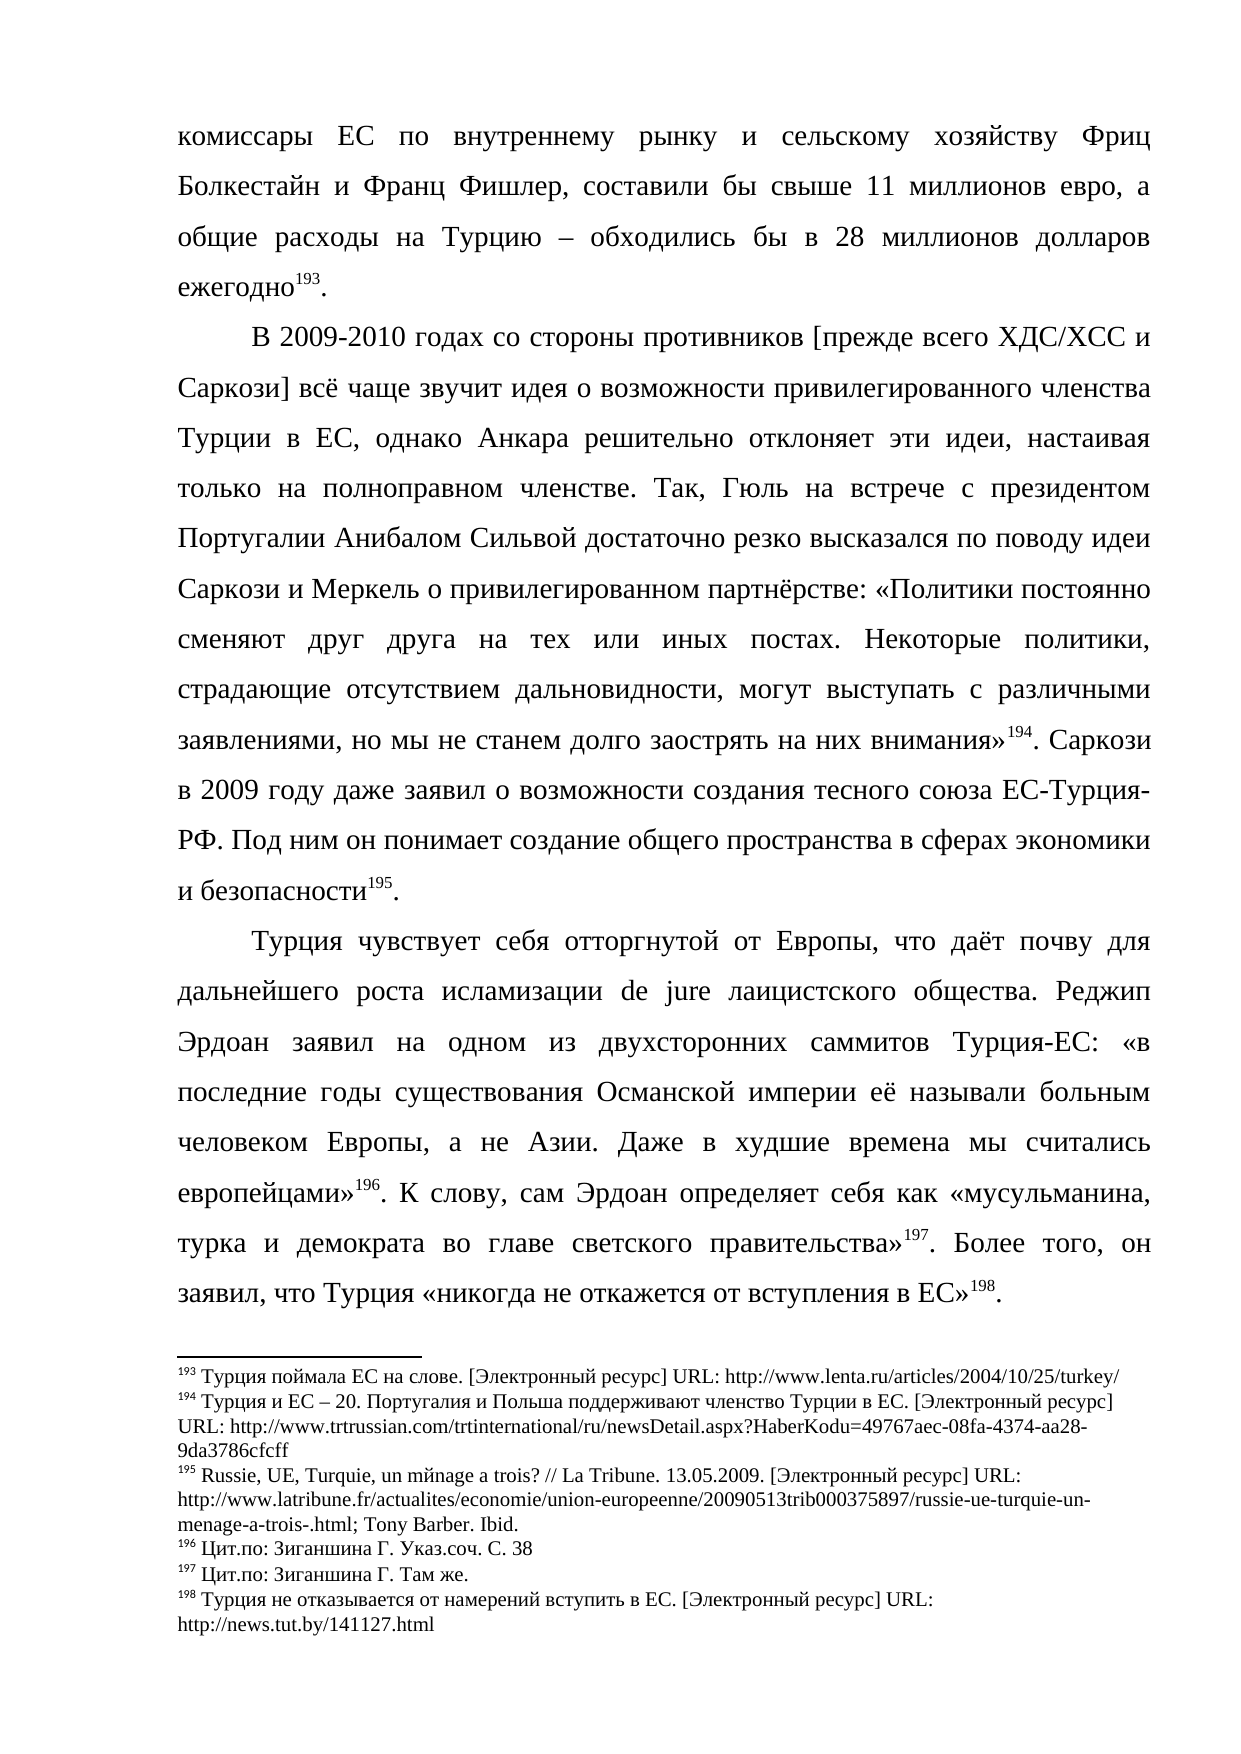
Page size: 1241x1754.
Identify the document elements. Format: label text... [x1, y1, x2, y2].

text Турция чувствует себя отторгнутой от Европы, что даёт почву для дальнейшего роста исламизации de jure лаицистского общества. Реджип Эрдоан заявил на одном из двухсторонних саммитов Турция-ЕС: «в последние годы существования Османской империи её называли больным человеком Европы, а не Азии. Даже в худшие времена мы считались европейцами». К слову, сам Эрдоан определяет себя как «мусульманина, турка и демократа во главе светского правительства». Более того, он заявил, что Турция «никогда не откажется от вступления в ЕС». [177, 923, 1152, 1309]
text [177, 118, 1152, 303]
text В 2009-2010 годах со стороны противников [прежде всего ХДС/ХСС и Саркози] всё чаще звучит идея о возможности привилегированного членства Турции в ЕС, однако Анкара решительно отклоняет эти идеи, настаивая только на полноправном членстве. Так, Гюль на встрече с президентом Португалии Анибалом Сильвой достаточно резко высказался по поводу идеи Саркози и Меркель о привилегированном партнёрстве: «Политики постоянно сменяют друг друга на тех или иных постах. Некоторые политики, страдающие отсутствием дальновидности, могут выступать с различными заявлениями, но мы не станем долго заострять на них внимания». Саркози в 2009 году даже заявил о возможности создания тесного союза ЕС-Турция-РФ. Под ним он понимает создание общего пространства в сферах экономики и безопасности. [177, 319, 1152, 906]
